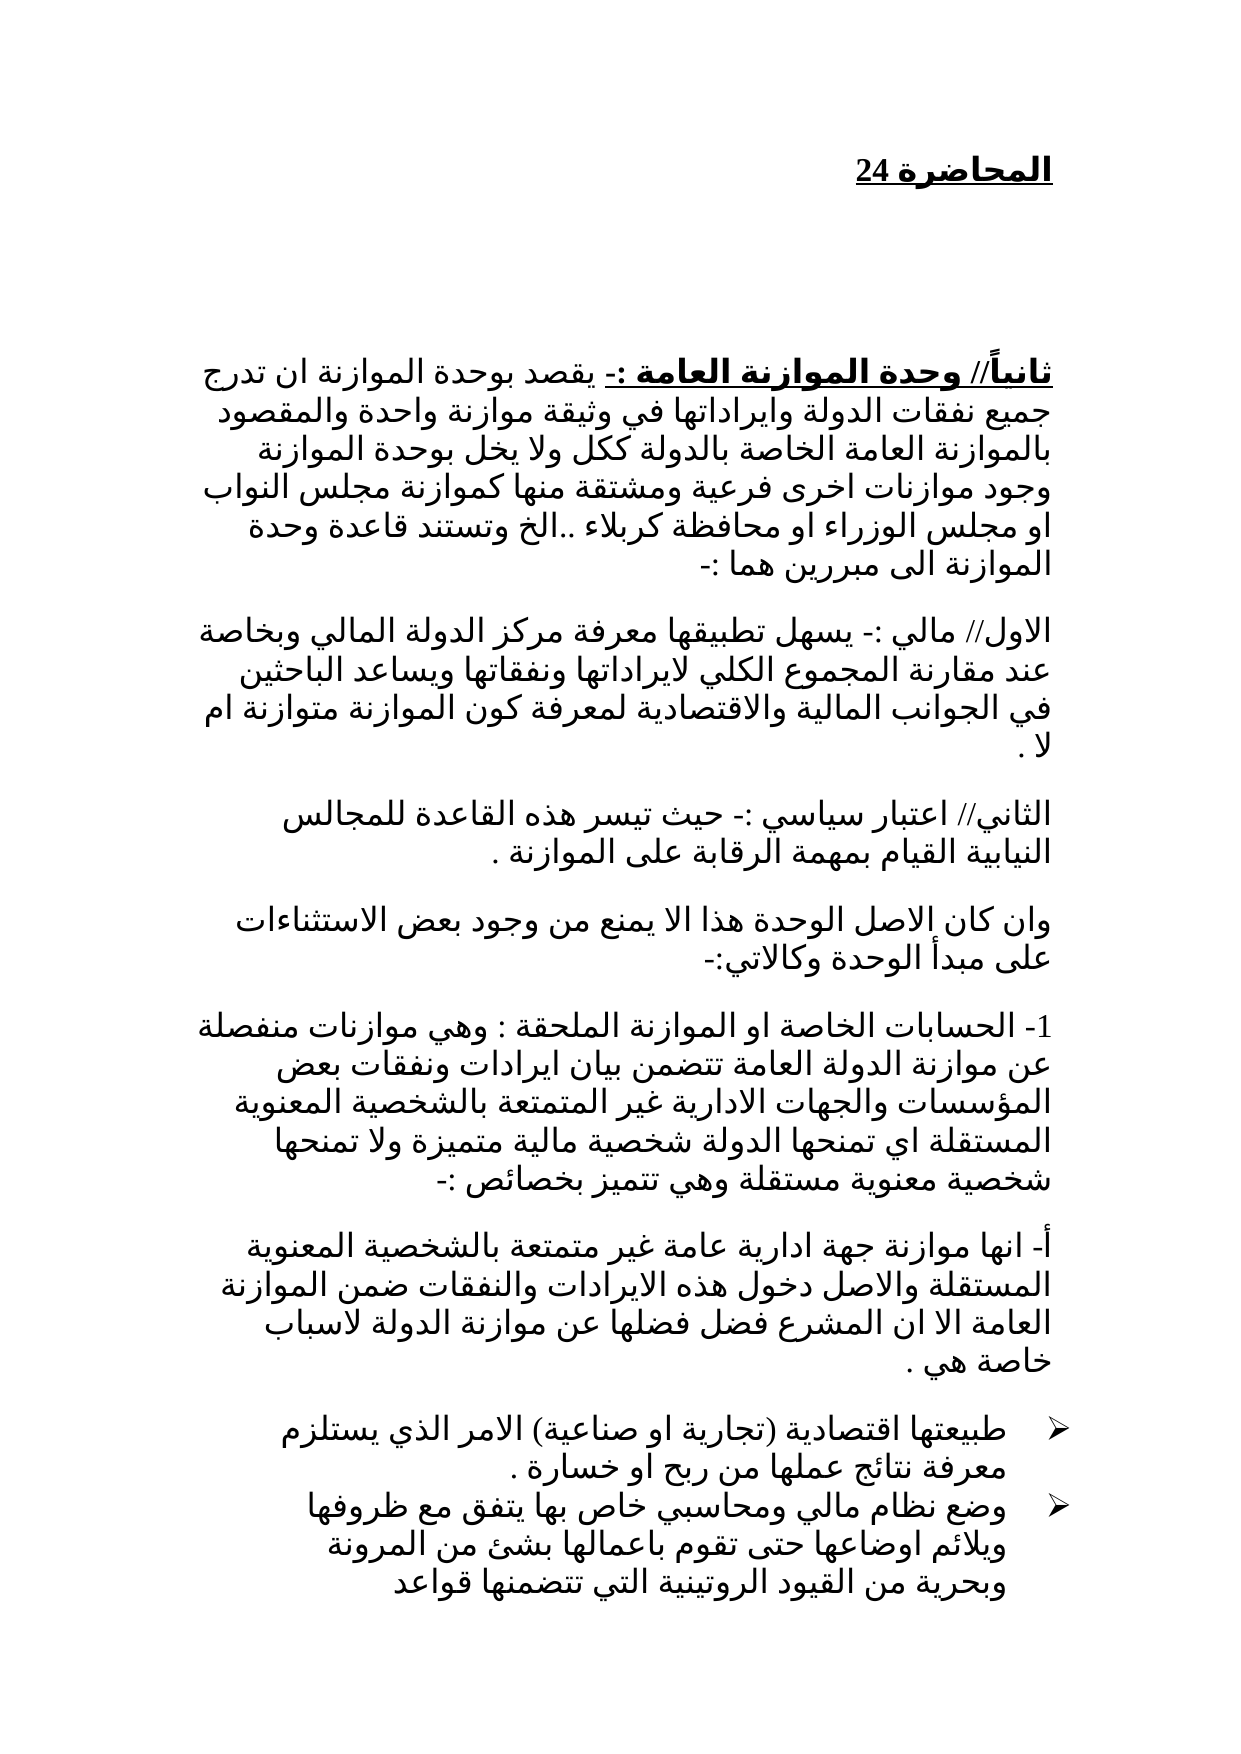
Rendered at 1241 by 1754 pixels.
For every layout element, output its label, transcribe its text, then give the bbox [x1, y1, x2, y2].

text أ- انها موازنة جهة ادارية عامة غير متمتعة بالشخصية المعنوية المستقلة والاصل دخول هذه الايرادات والنفقات ضمن الموازنة العامة الا ان المشرع فضل فضلها عن موازنة الدولة لاسباب خاصة هي . [187, 1227, 1053, 1380]
list طبيعتها اقتصادية (تجارية او صناعية) الامر الذي يستلزم معرفة نتائج عملها من ربح او خسارة . [278, 1409, 1046, 1486]
text وان كان الاصل الوحدة هذا الا يمنع من وجود بعض الاستثناءات على مبدأ الوحدة وكالاتي:- [187, 900, 1053, 977]
text ثانياً// وحدة الموازنة العامة :- يقصد بوحدة الموازنة ان تدرج جميع نفقات الدولة وايراداتها في وثيقة موازنة واحدة والمقصود بالموازنة العامة الخاصة بالدولة ككل ولا يخل بوحدة الموازنة وجود موازنات اخرى فرعية ومشتقة منها كموازنة مجلس النواب او مجلس الوزراء او محافظة كربلاء ..الخ وتستند قاعدة وحدة الموازنة الى مبررين هما :- [187, 352, 1053, 582]
text الاول// مالي :- يسهل تطبيقها معرفة مركز الدولة المالي وبخاصة عند مقارنة المجموع الكلي لايراداتها ونفقاتها ويساعد الباحثين في الجوانب المالية والاقتصادية لمعرفة كون الموازنة متوازنة ام لا . [187, 612, 1053, 765]
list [278, 1486, 1046, 1601]
text 1- الحسابات الخاصة او الموازنة الملحقة : وهي موازنات منفصلة عن موازنة الدولة العامة تتضمن بيان ايرادات ونفقات بعض المؤسسات والجهات الادارية غير المتمتعة بالشخصية المعنوية المستقلة اي تمنحها الدولة شخصية مالية متميزة ولا تمنحها شخصية معنوية مستقلة وهي تتميز بخصائص :- [187, 1006, 1053, 1197]
text المحاضرة 24 [187, 150, 1053, 188]
text الثاني// اعتبار سياسي :- حيث تيسر هذه القاعدة للمجالس النيابية القيام بمهمة الرقابة على الموازنة . [187, 794, 1053, 871]
